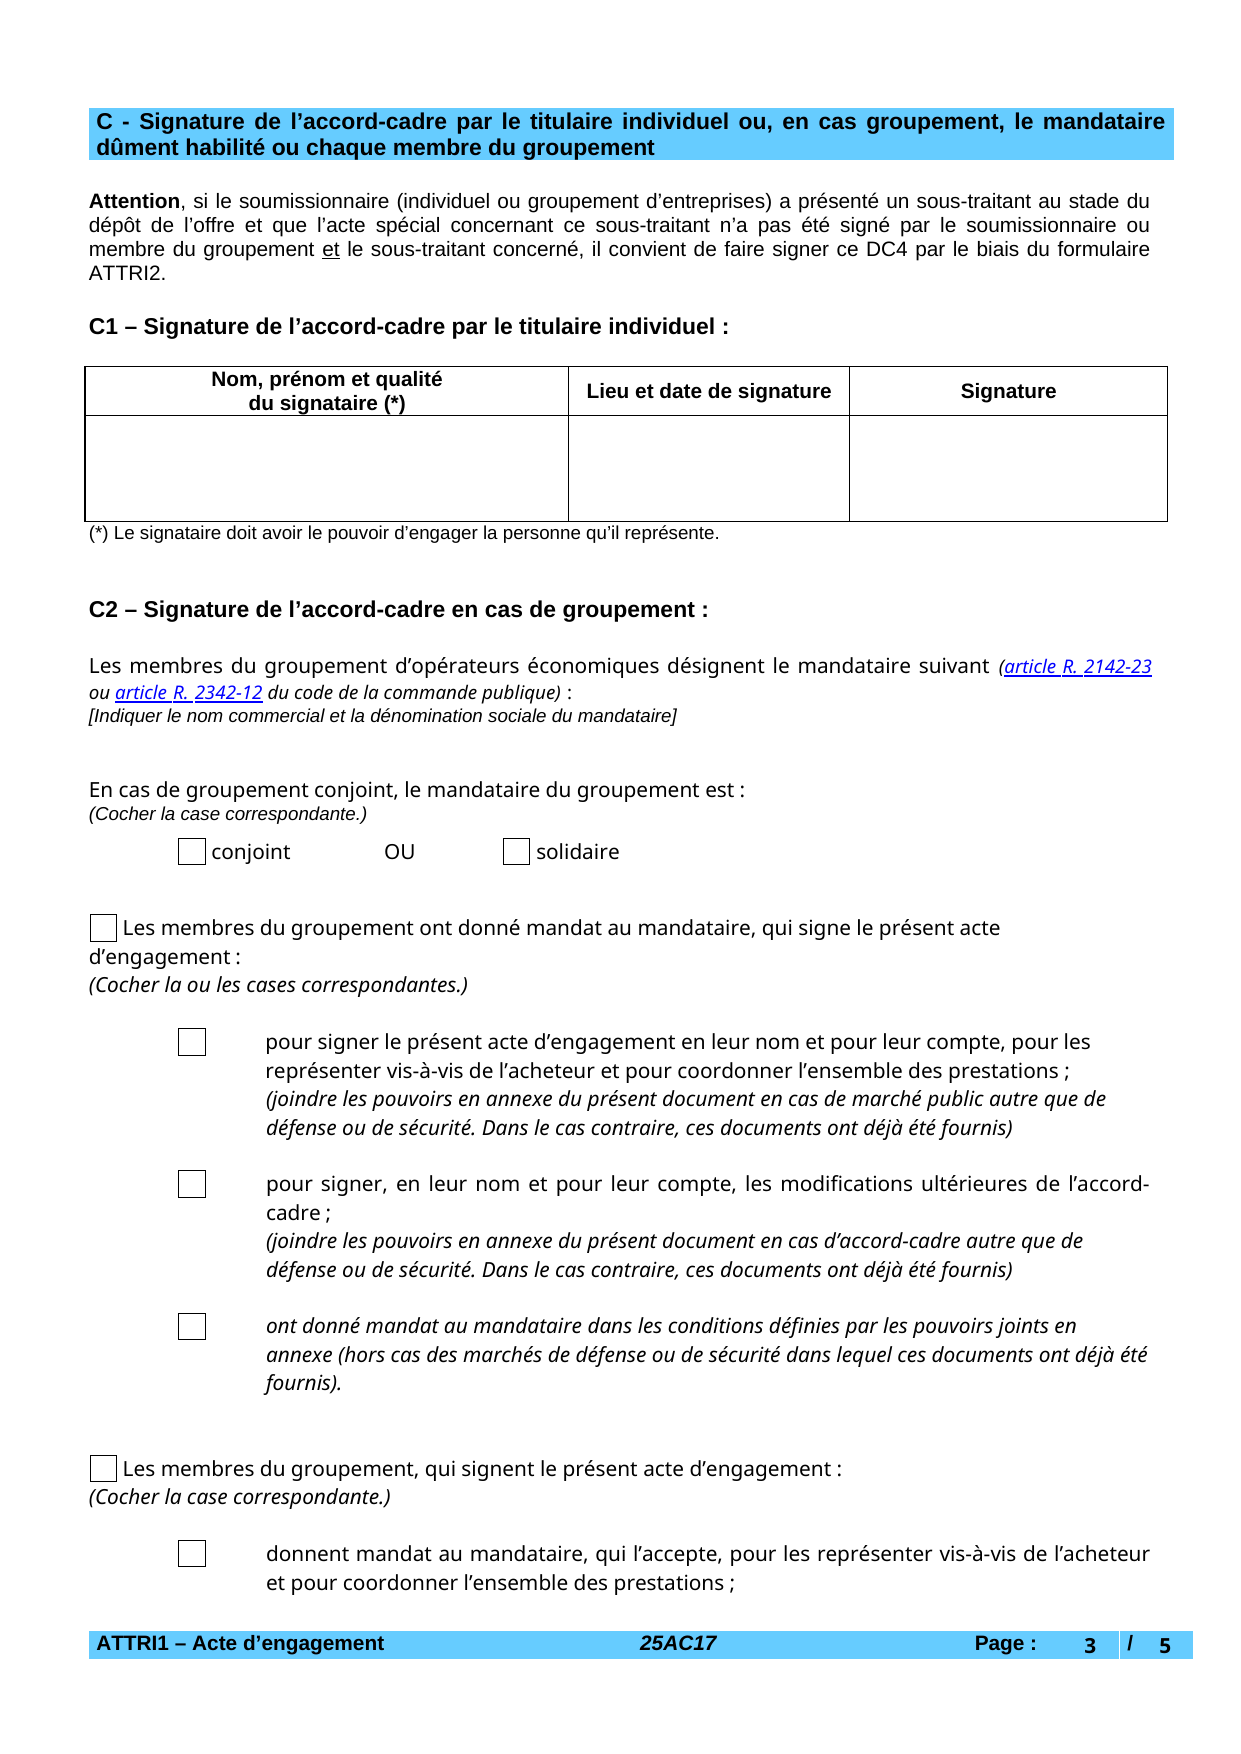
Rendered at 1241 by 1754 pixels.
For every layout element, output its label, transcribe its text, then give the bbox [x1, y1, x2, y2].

table_cell [569, 416, 849, 521]
table_header Nom, prénom et qualité du signataire (*) [86, 367, 568, 415]
text (joindre les pouvoirs en annexe du présent document en cas de marché public autre que de défense ou de sécurité. Dans le cas contraire, ces documents ont déjà été fournis) [266, 1084, 1152, 1141]
text (Cocher la case correspondante.) [89, 1482, 1152, 1511]
text donnent mandat au mandataire, qui l’accepte, pour les représenter vis-à-vis de l’acheteur et pour coordonner l’ensemble des prestations ; [177, 1539, 1152, 1596]
text Les membres du groupement, qui signent le présent acte d’engagement : [89, 1454, 1152, 1482]
table_cell [850, 416, 1167, 521]
table_header C - Signature de l’accord-cadre par le titulaire individuel ou, en cas groupement, le mandataire dûment habilité ou chaque membre du groupement [89, 108, 1174, 160]
text En cas de groupement conjoint, le mandataire du groupement est : [89, 775, 1152, 803]
text Les membres du groupement d’opérateurs économiques désignent le mandataire suivant (article R. 2142-23 ou article R. 2342-12 du code de la commande publique) : [89, 651, 1152, 705]
text (Cocher la case correspondante.) [89, 803, 1152, 825]
table_header Lieu et date de signature [569, 367, 849, 415]
text pour signer, en leur nom et pour leur compte, les modifications ultérieures de l’accord-cadre ; [177, 1169, 1152, 1226]
table_header Signature [850, 367, 1167, 415]
text pour signer le présent acte d’engagement en leur nom et pour leur compte, pour les représenter vis-à-vis de l’acheteur et pour coordonner l’ensemble des prestations ; [89, 1027, 1152, 1084]
text [Indiquer le nom commercial et la dénomination sociale du mandataire] [89, 705, 1152, 727]
text Attention, si le soumissionnaire (individuel ou groupement d’entreprises) a présenté un sous-traitant au stade du dépôt de l’offre et que l’acte spécial concernant ce sous-traitant n’a pas été signé par le soumissionnaire ou membre du groupement et le sous-traitant concerné, il convient de faire signer ce DC4 par le biais du formulaire ATTRI2. [89, 189, 1152, 285]
text Les membres du groupement ont donné mandat au mandataire, qui signe le présent acte d’engagement : [89, 913, 1152, 970]
text ont donné mandat au mandataire dans les conditions définies par les pouvoirs joints en annexe (hors cas des marchés de défense ou de sécurité dans lequel ces documents ont déjà été fournis). [162, 1312, 1152, 1397]
text (Cocher la ou les cases correspondantes.) [89, 970, 1152, 999]
table_cell [86, 416, 568, 521]
text (joindre les pouvoirs en annexe du présent document en cas d’accord-cadre autre que de défense ou de sécurité. Dans le cas contraire, ces documents ont déjà été fournis) [266, 1226, 1152, 1283]
text C2 – Signature de l’accord-cadre en cas de groupement : [89, 596, 1152, 623]
text conjoint OU solidaire [89, 837, 1152, 866]
text C1 – Signature de l’accord-cadre par le titulaire individuel : [89, 313, 1152, 339]
text (*) Le signataire doit avoir le pouvoir d’engager la personne qu’il représente. [89, 522, 1152, 544]
